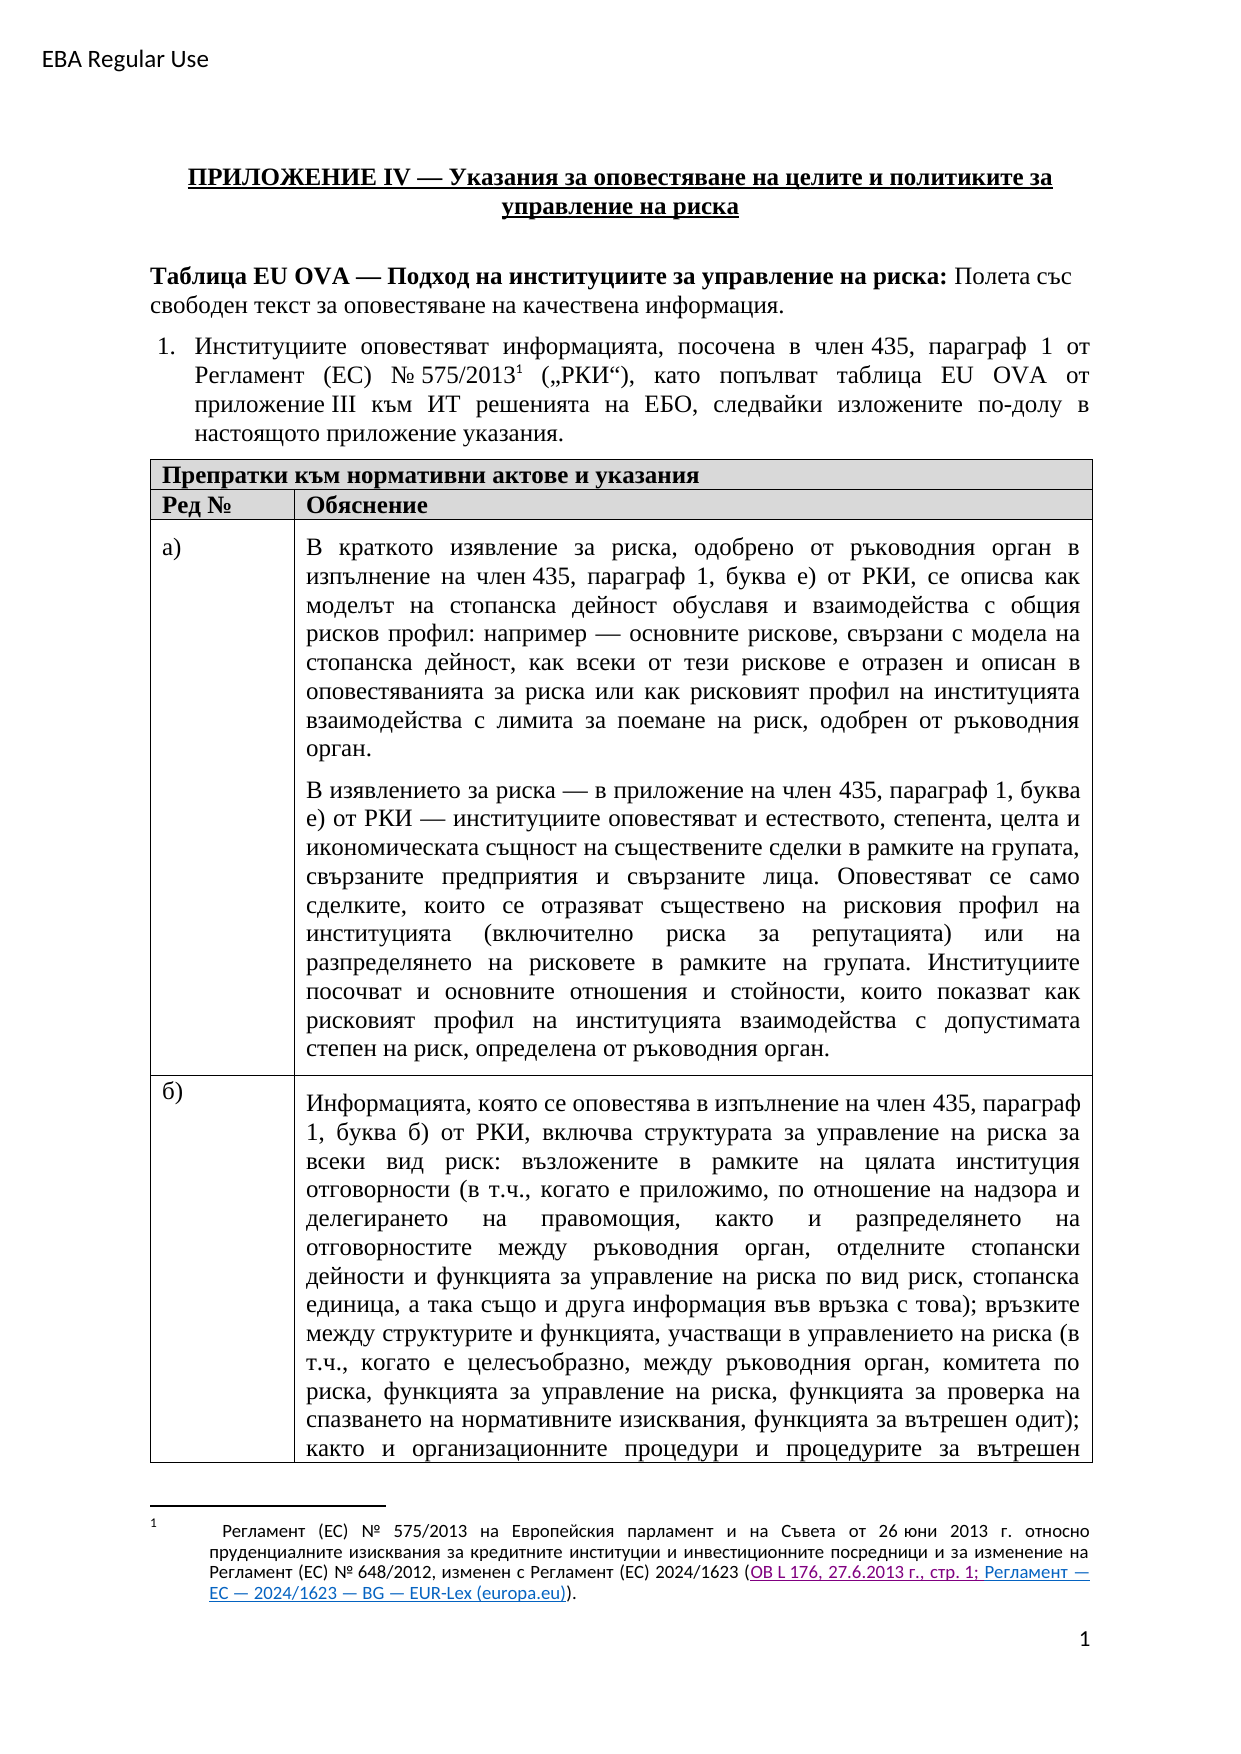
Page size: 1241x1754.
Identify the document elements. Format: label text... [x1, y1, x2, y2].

table_cell Обяснение [295, 490, 1092, 519]
list Институциите оповестяват информацията, посочена в член 435, параграф 1 от Регламент (ЕС) № 575/2013 („РКИ“), като попълват таблица EU OVA от приложение III към ИТ решенията на ЕБО, следвайки изложените по-долу в настоящото приложение указания. [157, 331, 1090, 447]
table_header Препратки към нормативни актове и указания [151, 460, 1092, 489]
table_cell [295, 1076, 1092, 1462]
table_cell а) [151, 520, 294, 1075]
table_cell Ред № [151, 490, 294, 519]
table_cell В краткото изявление за риска, одобрено от ръководния орган в изпълнение на член 435, параграф 1, буква е) от РКИ, се описва как моделът на стопанска дейност обуславя и взаимодейства с общия рисков профил: например — основните рискове, свързани с модела на стопанска дейност, как всеки от тези рискове е отразен и описан в оповестяванията за риска или как рисковият профил на институцията взаимодейства с лимита за поемане на риск, одобрен от ръководния орган. В изявлението за риска — в приложение на член 435, параграф 1, буква е) от РКИ — институциите оповестяват и естеството, степента, целта и икономическата същност на съществените сделки в рамките на групата, свързаните предприятия и свързаните лица. Оповестяват се само сделките, които се отразяват съществено на рисковия профил на институцията (включително риска за репутацията) или на разпределянето на рисковете в рамките на групата. Институциите посочват и основните отношения и стойности, които показват как рисковият профил на институцията взаимодейства с допустимата степен на риск, определена от ръководния орган. [295, 520, 1092, 1075]
text Таблица EU OVA — Подход на институциите за управление на риска: Полета със свободен текст за оповестяване на качествена информация. [150, 261, 1090, 319]
table_cell б) [151, 1076, 294, 1462]
text ПРИЛОЖЕНИЕ IV — Указания за оповестяване на целите и политиките за управление на риска [150, 162, 1090, 220]
